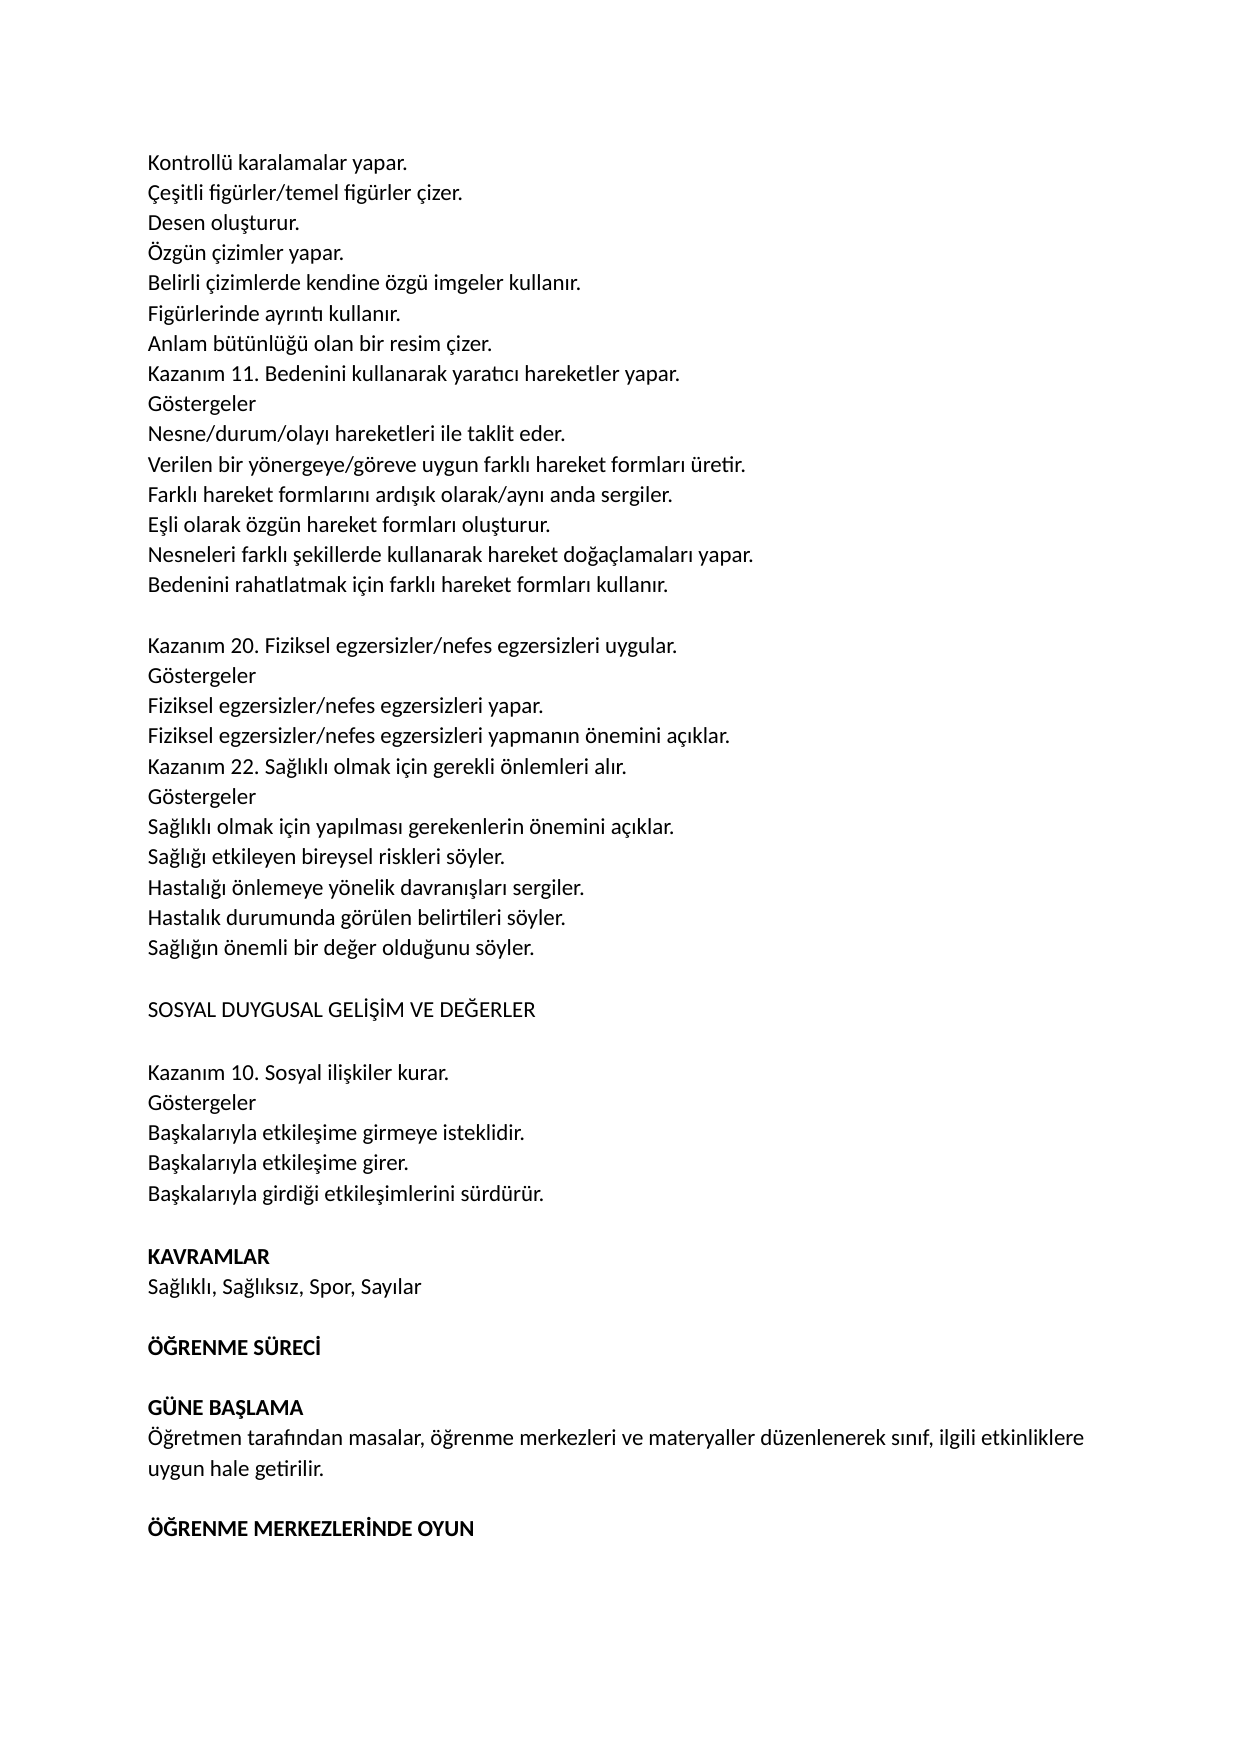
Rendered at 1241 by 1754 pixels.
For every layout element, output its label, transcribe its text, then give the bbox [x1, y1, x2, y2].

text Çeşitli figürler/temel figürler çizer. [148, 178, 1093, 206]
text Kazanım 22. Sağlıklı olmak için gerekli önlemleri alır. [148, 752, 1093, 780]
text Nesneleri farklı şekillerde kullanarak hareket doğaçlamaları yapar. [148, 540, 1093, 568]
text Eşli olarak özgün hareket formları oluşturur. [148, 510, 1093, 538]
text Başkalarıyla girdiği etkileşimlerini sürdürür. [148, 1179, 1093, 1207]
text Sağlıklı olmak için yapılması gerekenlerin önemini açıklar. [148, 812, 1093, 840]
text Verilen bir yönergeye/göreve uygun farklı hareket formları üretir. [148, 450, 1093, 478]
text Göstergeler [148, 661, 1093, 689]
text Fiziksel egzersizler/nefes egzersizleri yapar. [148, 691, 1093, 719]
text Göstergeler [148, 389, 1093, 417]
text Figürlerinde ayrıntı kullanır. [148, 299, 1093, 327]
text Desen oluşturur. [148, 208, 1093, 236]
text Sağlığın önemli bir değer olduğunu söyler. [148, 933, 1093, 961]
text Bedenini rahatlatmak için farklı hareket formları kullanır. [148, 571, 1093, 598]
text Göstergeler [148, 782, 1093, 810]
text Göstergeler [148, 1088, 1093, 1116]
text Hastalığı önlemeye yönelik davranışları sergiler. [148, 873, 1093, 901]
text Hastalık durumunda görülen belirtileri söyler. [148, 903, 1093, 931]
text Fiziksel egzersizler/nefes egzersizleri yapmanın önemini açıklar. [148, 722, 1093, 749]
text Kazanım 10. Sosyal ilişkiler kurar. [148, 1058, 1093, 1086]
text SOSYAL DUYGUSAL GELİŞİM VE DEĞERLER [148, 995, 1093, 1023]
text Kazanım 11. Bedenini kullanarak yaratıcı hareketler yapar. [148, 359, 1093, 387]
text Belirli çizimlerde kendine özgü imgeler kullanır. [148, 268, 1093, 296]
text Sağlığı etkileyen bireysel riskleri söyler. [148, 842, 1093, 870]
text GÜNE BAŞLAMA [148, 1393, 1093, 1421]
text ÖĞRENME MERKEZLERİNDE OYUN [148, 1514, 1093, 1542]
text Başkalarıyla etkileşime girer. [148, 1148, 1093, 1176]
text Farklı hareket formlarını ardışık olarak/aynı anda sergiler. [148, 480, 1093, 508]
text ÖĞRENME SÜRECİ [148, 1333, 1093, 1361]
text Sağlıklı, Sağlıksız, Spor, Sayılar [148, 1272, 1093, 1301]
text Öğretmen tarafından masalar, öğrenme merkezleri ve materyaller düzenlenerek sınıf, ilgili etkinliklere uygun hale getirilir. [148, 1423, 1093, 1482]
text Özgün çizimler yapar. [148, 238, 1093, 266]
text Kontrollü karalamalar yapar. [148, 148, 1093, 176]
text Anlam bütünlüğü olan bir resim çizer. [148, 329, 1093, 357]
text KAVRAMLAR [148, 1242, 1093, 1270]
text Kazanım 20. Fiziksel egzersizler/nefes egzersizleri uygular. [148, 631, 1093, 659]
text Nesne/durum/olayı hareketleri ile taklit eder. [148, 419, 1093, 447]
text Başkalarıyla etkileşime girmeye isteklidir. [148, 1118, 1093, 1146]
